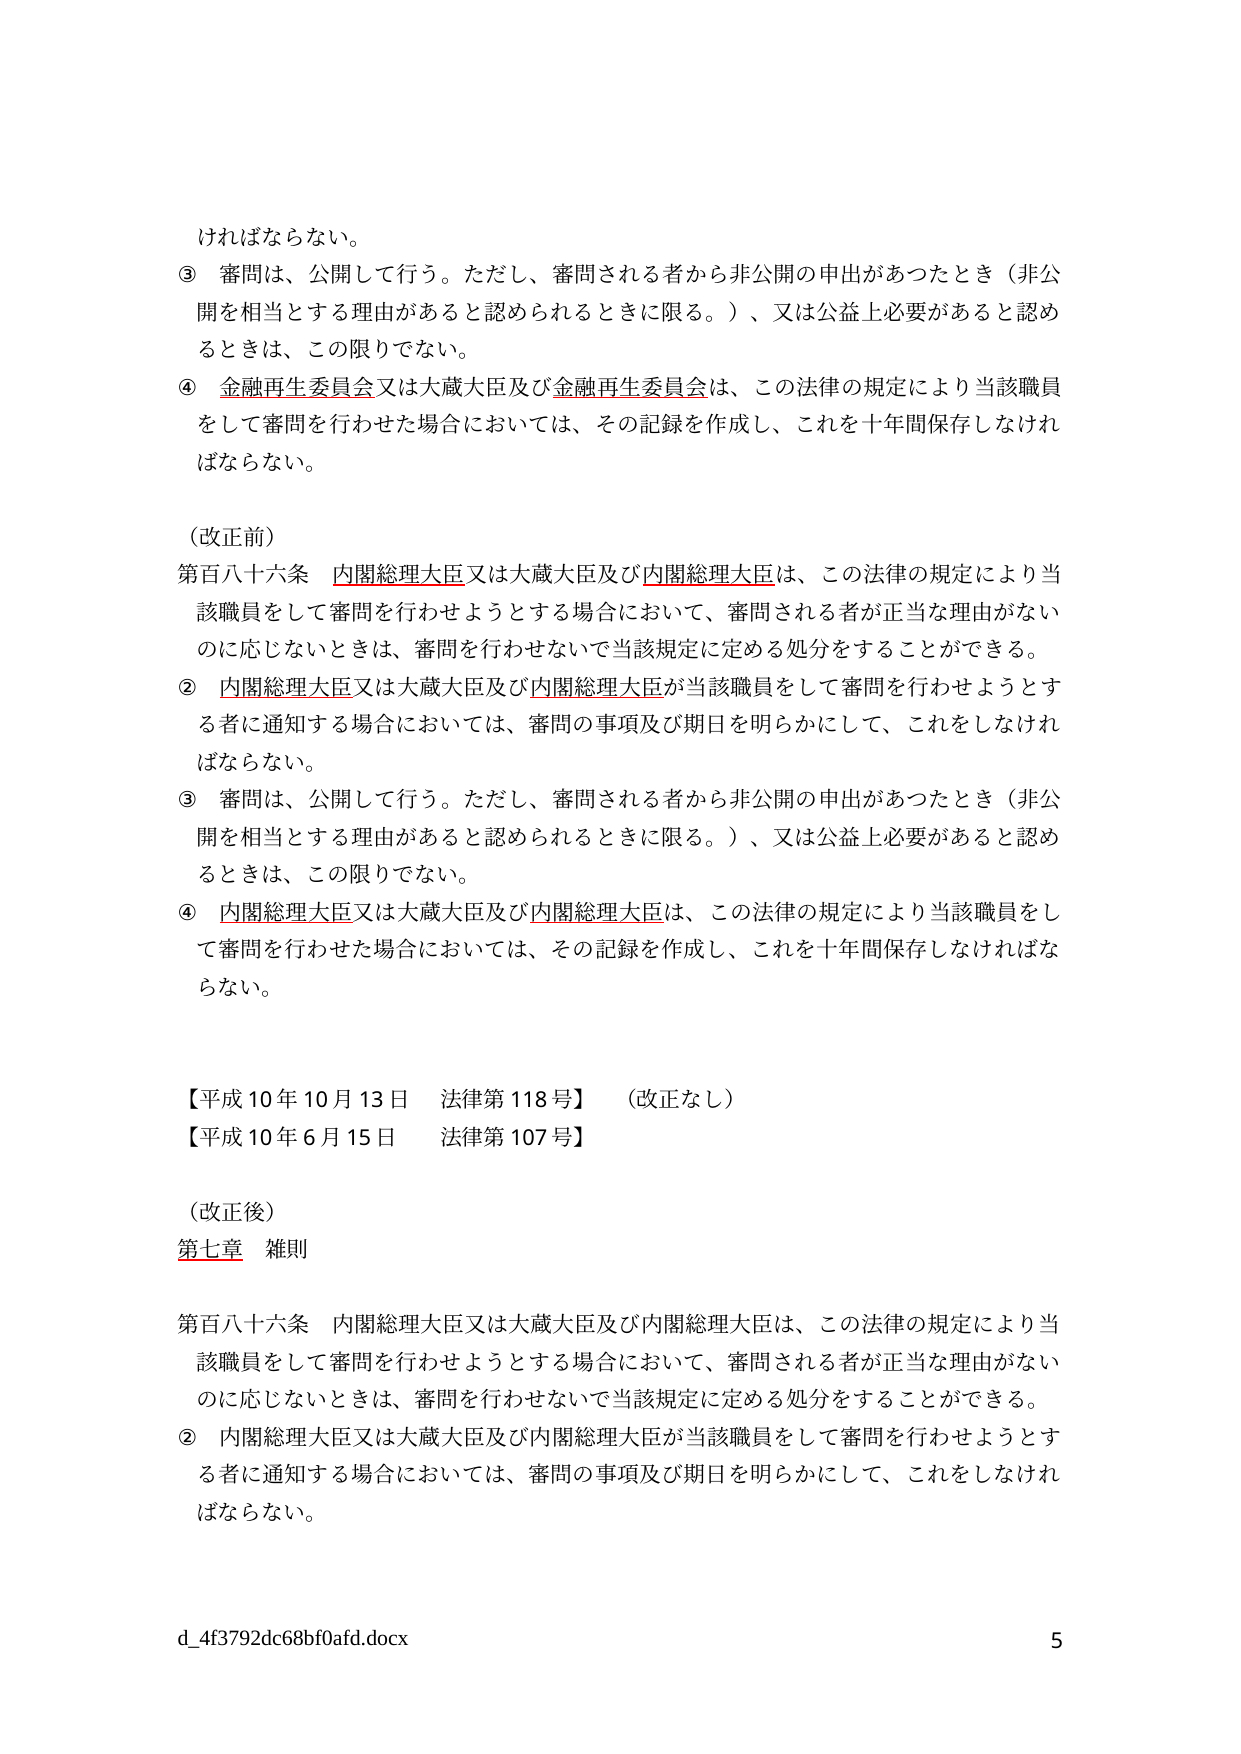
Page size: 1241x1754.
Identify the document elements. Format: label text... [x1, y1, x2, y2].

text ② 内閣総理大臣又は大蔵大臣及び内閣総理大臣が当該職員をして審問を行わせようとする者に通知する場合においては、審問の事項及び期日を明らかにして、これをしなければならない。 [177, 1417, 1063, 1529]
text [177, 217, 1063, 254]
text （改正後） [177, 1192, 1063, 1229]
text ③ 審問は、公開して行う。ただし、審問される者から非公開の申出があつたとき（非公開を相当とする理由があると認められるときに限る。）、又は公益上必要があると認めるときは、この限りでない。 [177, 779, 1063, 892]
text （改正前） [177, 517, 1063, 554]
text ④ 金融再生委員会又は大蔵大臣及び金融再生委員会は、この法律の規定により当該職員をして審問を行わせた場合においては、その記録を作成し、これを十年間保存しなければならない。 [177, 367, 1063, 479]
text 第七章 雑則 [177, 1229, 1063, 1267]
text ② 内閣総理大臣又は大蔵大臣及び内閣総理大臣が当該職員をして審問を行わせようとする者に通知する場合においては、審問の事項及び期日を明らかにして、これをしなければならない。 [177, 667, 1063, 779]
text ③ 審問は、公開して行う。ただし、審問される者から非公開の申出があつたとき（非公開を相当とする理由があると認められるときに限る。）、又は公益上必要があると認めるときは、この限りでない。 [177, 254, 1063, 367]
text ④ 内閣総理大臣又は大蔵大臣及び内閣総理大臣は、この法律の規定により当該職員をして審問を行わせた場合においては、その記録を作成し、これを十年間保存しなければならない。 [177, 892, 1063, 1004]
text 【平成10年10月13日 法律第118号】 （改正なし） [177, 1079, 1063, 1117]
text 【平成10年6月15日 法律第107号】 [177, 1117, 1063, 1154]
text 第百八十六条 内閣総理大臣又は大蔵大臣及び内閣総理大臣は、この法律の規定により当該職員をして審問を行わせようとする場合において、審問される者が正当な理由がないのに応じないときは、審問を行わせないで当該規定に定める処分をすることができる。 [177, 554, 1063, 667]
text 第百八十六条 内閣総理大臣又は大蔵大臣及び内閣総理大臣は、この法律の規定により当該職員をして審問を行わせようとする場合において、審問される者が正当な理由がないのに応じないときは、審問を行わせないで当該規定に定める処分をすることができる。 [177, 1304, 1063, 1417]
